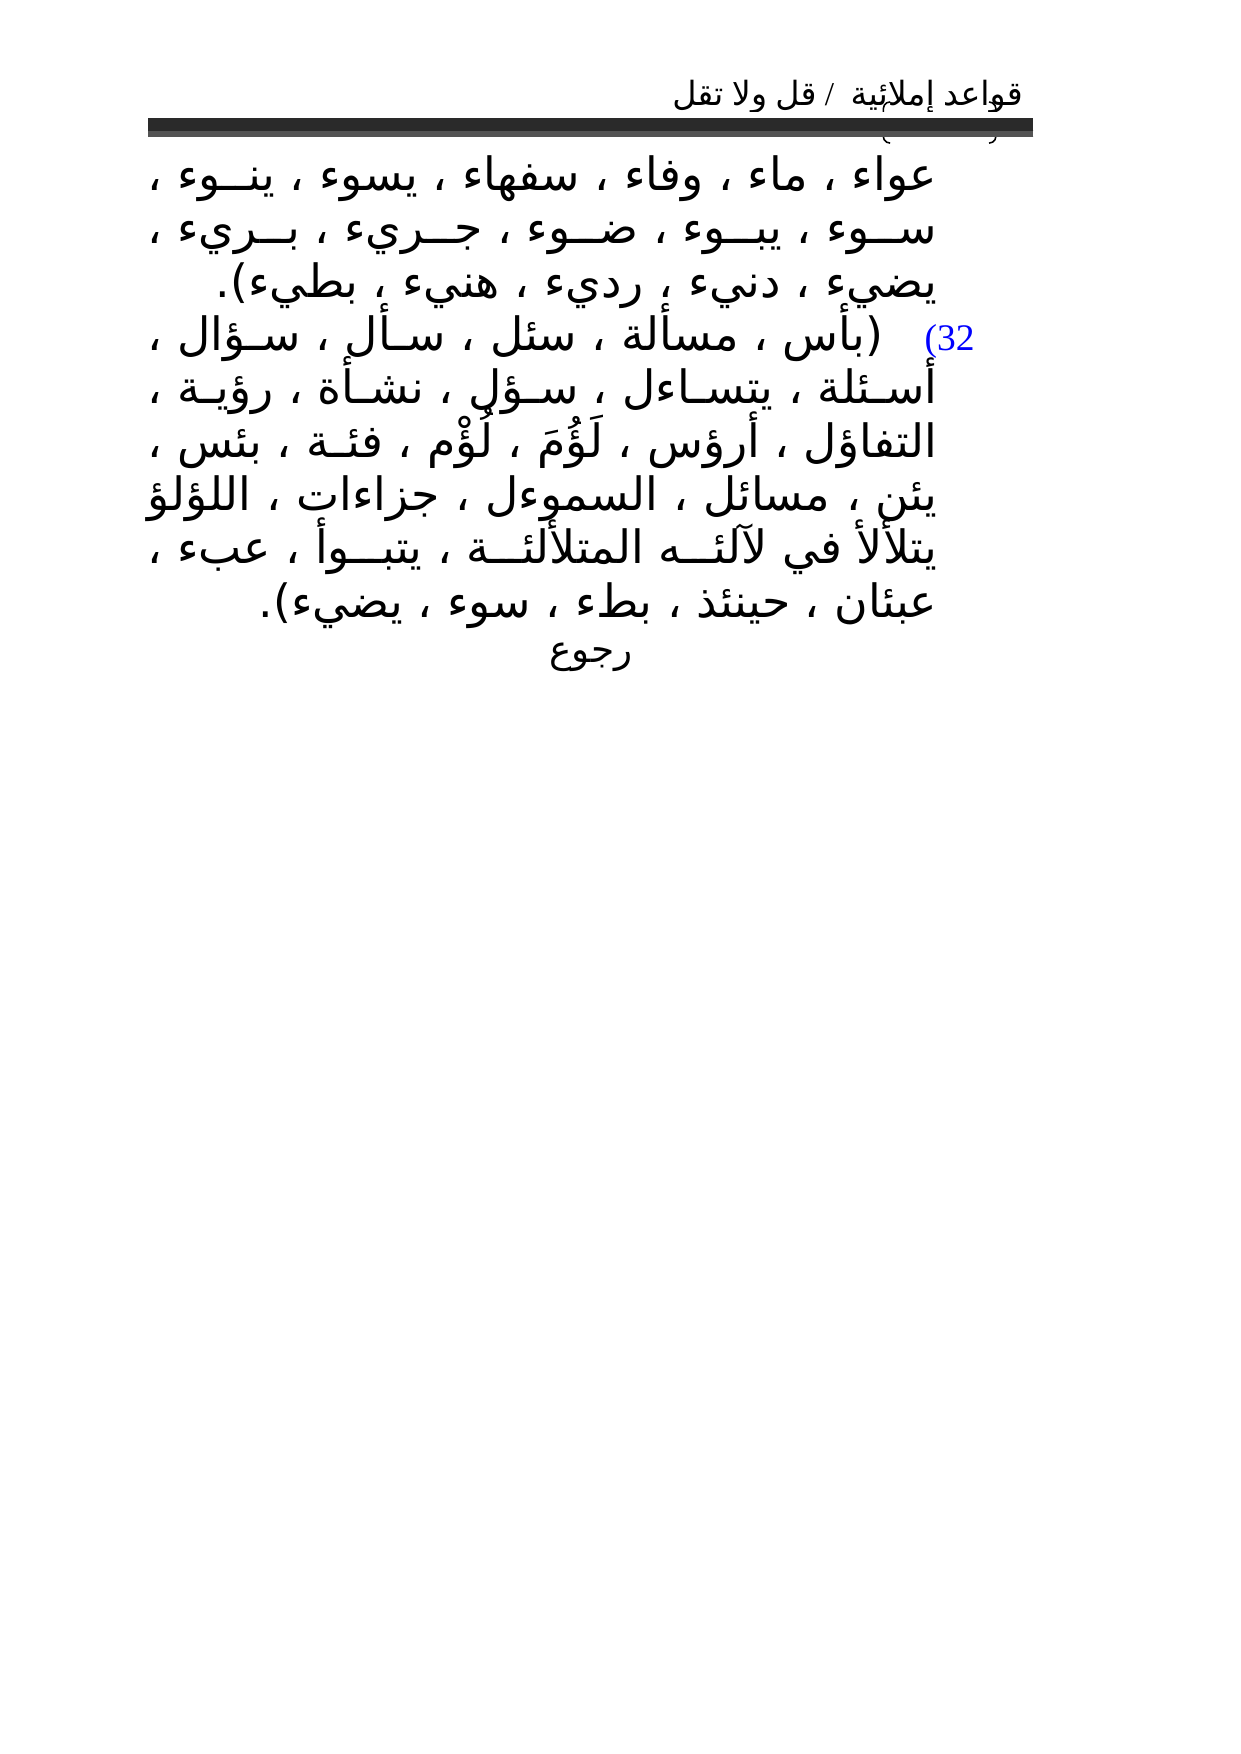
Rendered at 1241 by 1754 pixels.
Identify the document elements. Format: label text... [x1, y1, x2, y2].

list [148, 148, 974, 308]
text رجوع [148, 628, 1033, 671]
list (بأس ، مسألة ، سئل ، سأل ، سؤال ، أسئلة ، يتساءل ، سؤل ، نشأة ، رؤية ، التفاؤل ، أرؤس ، لَؤُمَ ، لُؤْم ، فئة ، بئس ، يئن ، مسائل ، السموءل ، جزاءات ، اللؤلؤ يتلألأ في لآلئه المتلألئة ، يتبوأ ، عبء ، عبئان ، حينئذ ، بطء ، سوء ، يضيء). [148, 308, 974, 628]
